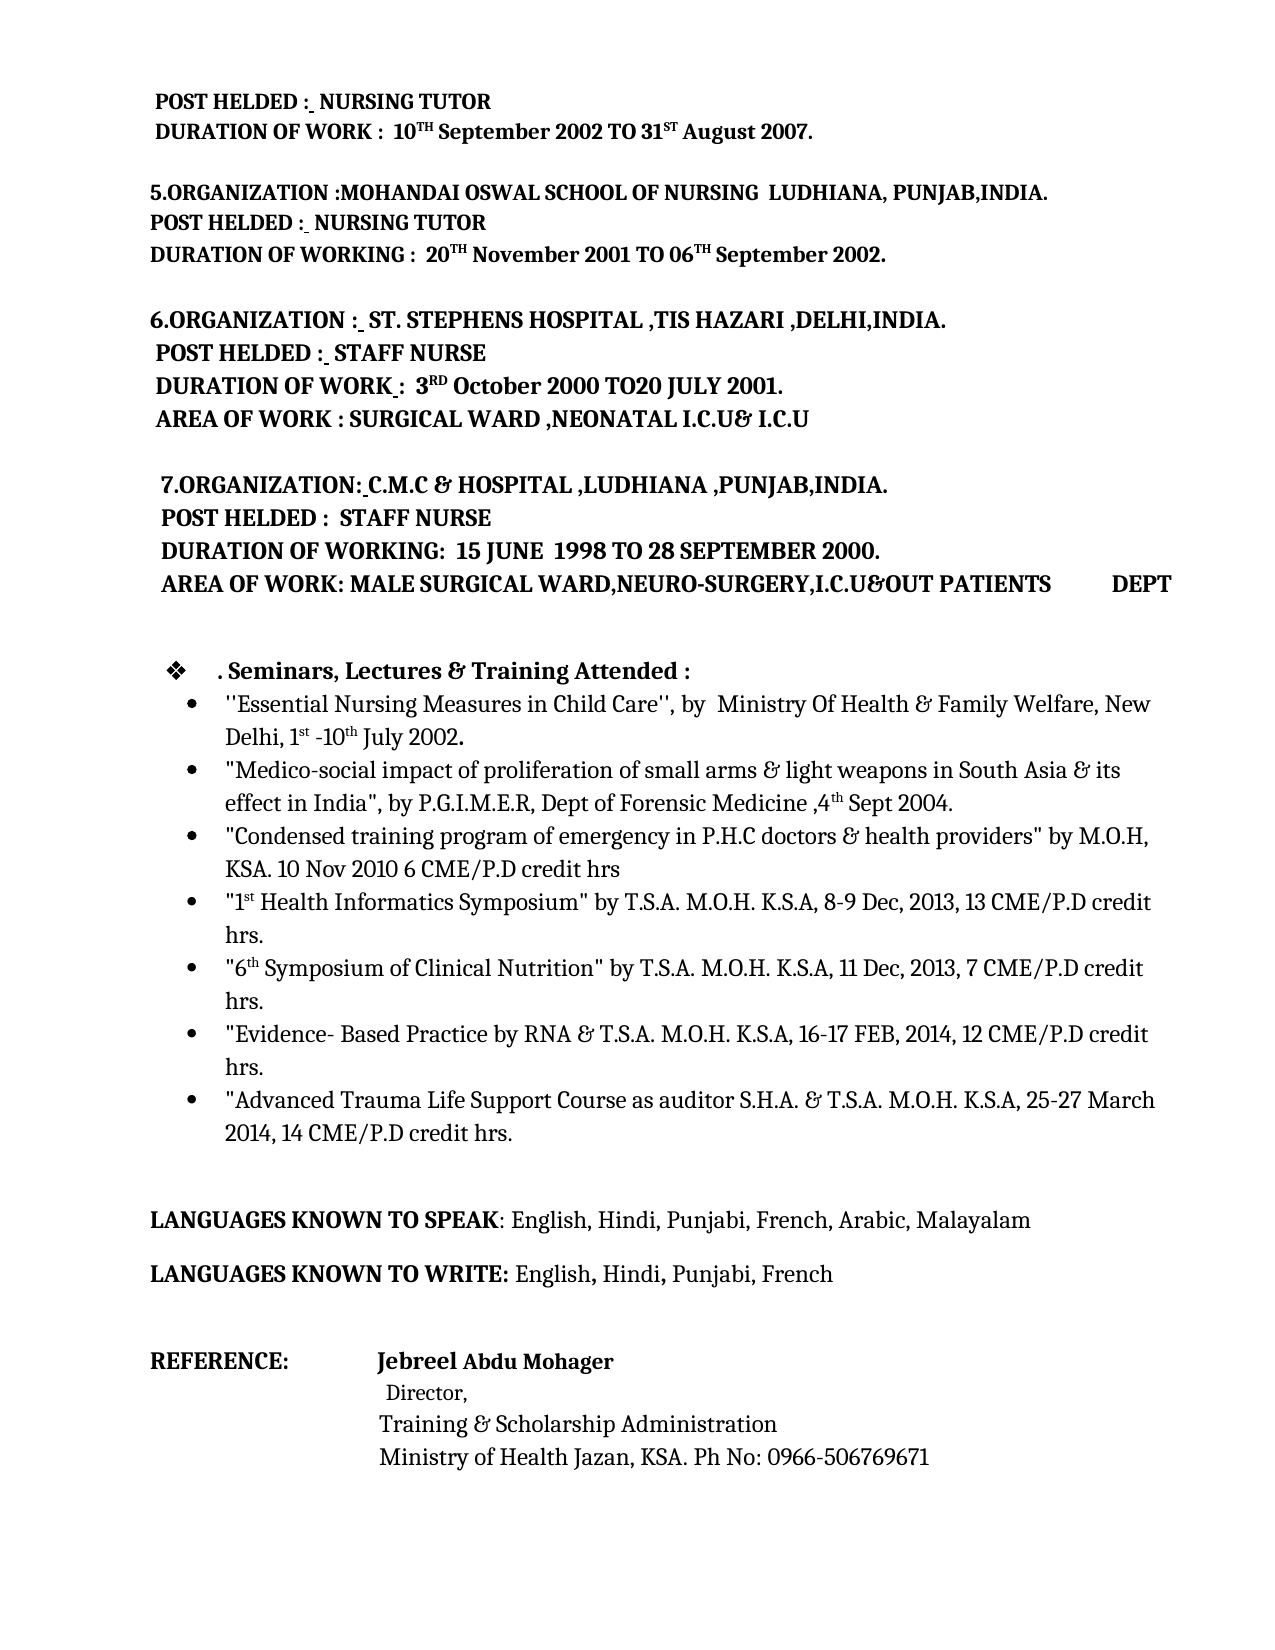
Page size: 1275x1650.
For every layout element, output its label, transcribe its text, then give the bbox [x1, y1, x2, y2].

text POST HELDED : NURSING TUTOR [150, 89, 1181, 115]
text POST HELDED : NURSING TUTOR [150, 209, 1181, 236]
list "Condensed training program of emergency in P.H.C doctors & health providers" by M.O.H, KSA. 10 Nov 2010 6 CME/P.D credit hrs [187, 822, 1181, 884]
text 5.ORGANIZATION :MOHANDAI OSWAL SCHOOL OF NURSING LUDHIANA, PUNJAB,INDIA. [150, 179, 1181, 206]
text LANGUAGES KNOWN TO SPEAK: English, Hindi, Punjabi, French, Arabic, Malayalam [150, 1206, 1181, 1235]
list "Medico-social impact of proliferation of small arms & light weapons in South Asia & its effect in India", by P.G.I.M.E.R, Dept of Forensic Medicine ,4th Sept 2004. [187, 756, 1181, 818]
text POST HELDED : STAFF NURSE [150, 504, 1181, 533]
text DURATION OF WORK : 10TH September 2002 TO 31ST August 2007. [150, 119, 1181, 145]
list Ministry of Health Jazan, KSA. Ph No: 0966-506769671 [225, 1443, 1181, 1472]
text 7.ORGANIZATION: C.M.C & HOSPITAL ,LUDHIANA ,PUNJAB,INDIA. [150, 471, 1181, 499]
text REFERENCE: Jebreel Abdu Mohager [150, 1347, 1181, 1375]
text POST HELDED : STAFF NURSE [150, 339, 1181, 367]
text DURATION OF WORKING: 15 JUNE 1998 TO 28 SEPTEMBER 2000. [150, 537, 1181, 566]
list Director, [225, 1380, 1181, 1406]
list . Seminars, Lectures & Training Attended : [165, 657, 1181, 686]
text 6.ORGANIZATION : ST. STEPHENS HOSPITAL ,TIS HAZARI ,DELHI,INDIA. [150, 306, 1181, 334]
list "Evidence- Based Practice by RNA & T.S.A. M.O.H. K.S.A, 16-17 FEB, 2014, 12 CME/P.D credit hrs. [187, 1020, 1181, 1082]
list "6th Symposium of Clinical Nutrition" by T.S.A. M.O.H. K.S.A, 11 Dec, 2013, 7 CME/P.D credit hrs. [187, 954, 1181, 1016]
text DURATION OF WORK : 3RD October 2000 TO20 JULY 2001. [150, 372, 1181, 401]
list "1st Health Informatics Symposium" by T.S.A. M.O.H. K.S.A, 8-9 Dec, 2013, 13 CME/P.D credit hrs. [187, 888, 1181, 950]
list "Advanced Trauma Life Support Course as auditor S.H.A. & T.S.A. M.O.H. K.S.A, 25-27 March 2014, 14 CME/P.D credit hrs. [187, 1086, 1181, 1148]
text DURATION OF WORKING : 20TH November 2001 TO 06TH September 2002. [150, 240, 1181, 268]
text AREA OF WORK : SURGICAL WARD ,NEONATAL I.C.U& I.C.U [150, 405, 1181, 433]
list ''Essential Nursing Measures in Child Care'', by Ministry Of Health & Family Welfare, New Delhi, 1st -10th July 2002. [187, 690, 1181, 752]
text AREA OF WORK: MALE SURGICAL WARD,NEURO-SURGERY,I.C.U&OUT PATIENTS DEPT [150, 570, 1181, 599]
text LANGUAGES KNOWN TO WRITE: English, Hindi, Punjabi, French [150, 1260, 1181, 1288]
list Training & Scholarship Administration [225, 1410, 1181, 1439]
